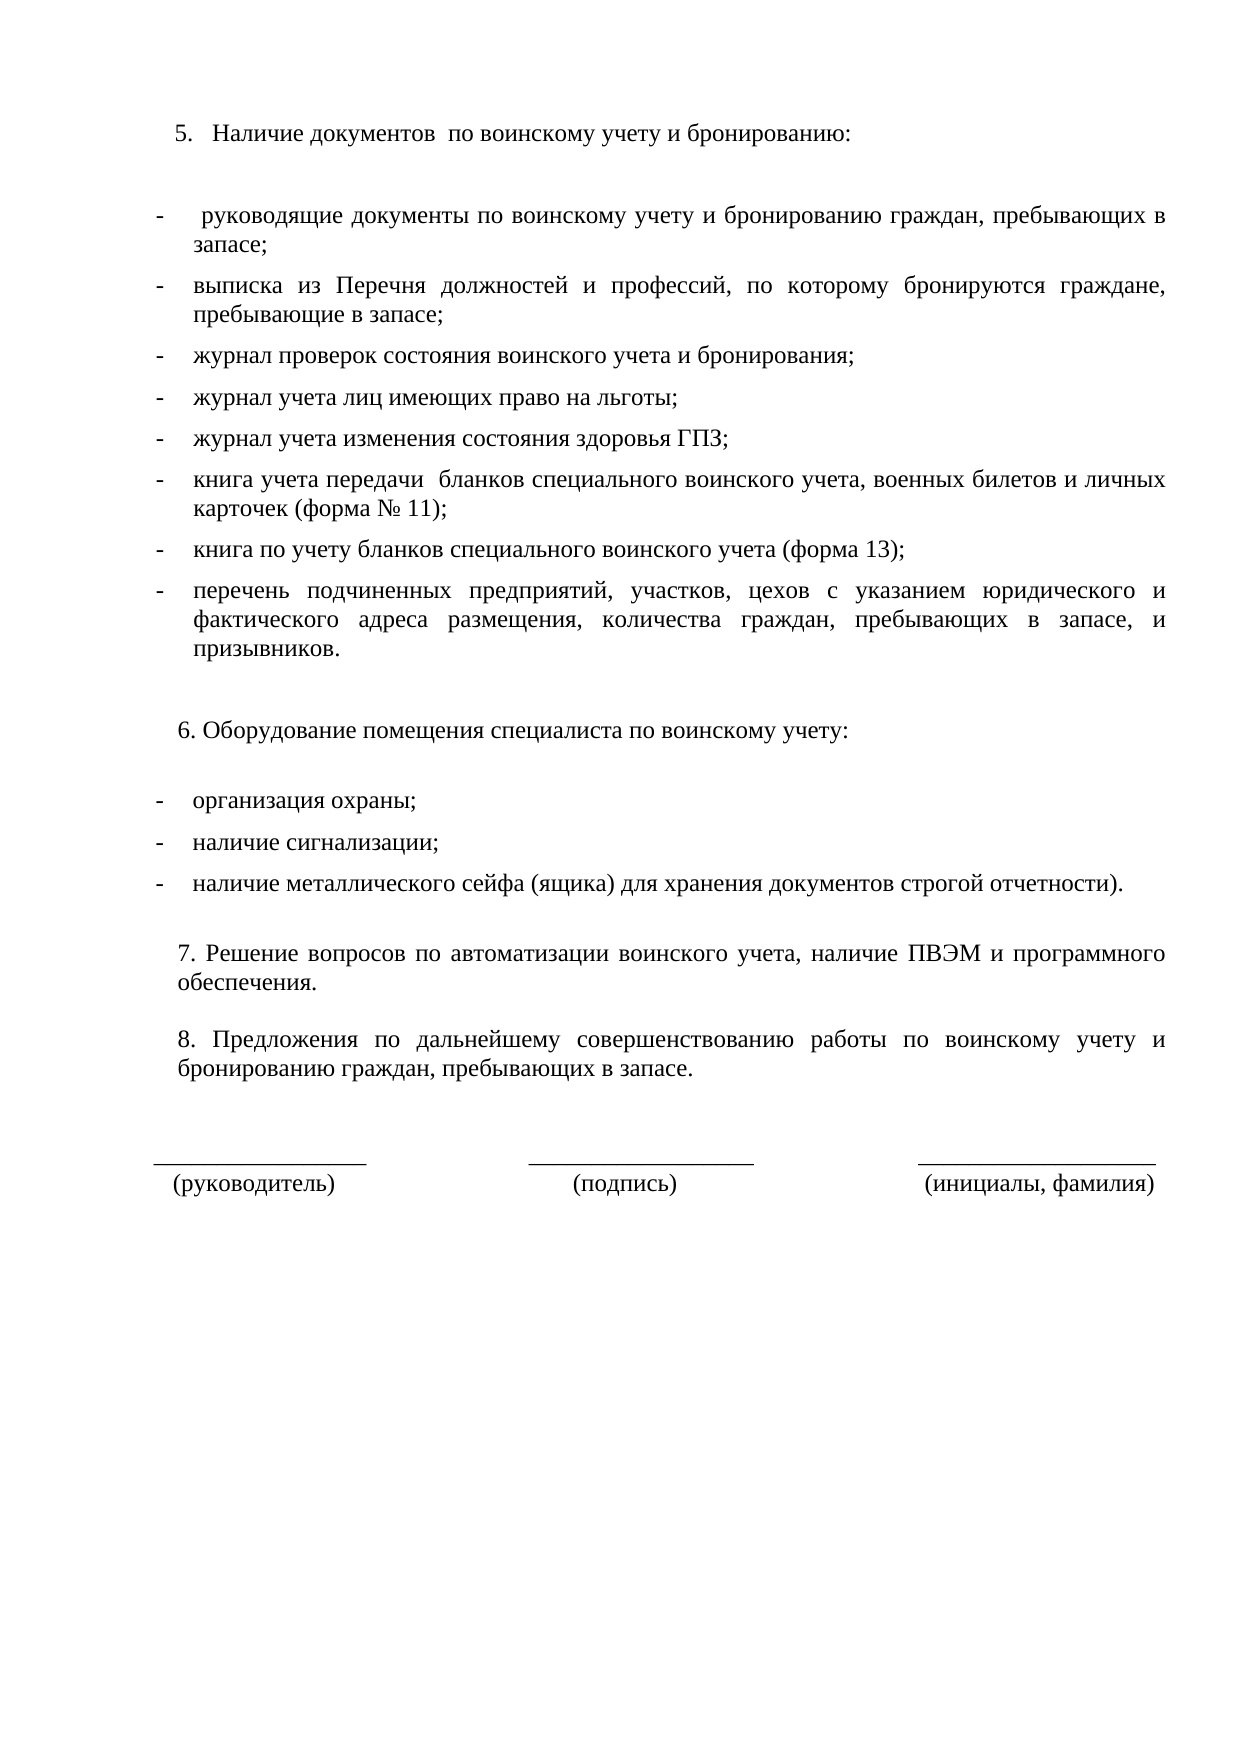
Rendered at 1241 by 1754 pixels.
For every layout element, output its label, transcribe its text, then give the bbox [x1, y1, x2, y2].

list книга по учету бланков специального воинского учета (форма 13); [156, 534, 1167, 563]
text 6. Оборудование помещения специалиста по воинскому учету: [177, 716, 1167, 744]
text (руководитель) (подпись) (инициалы, фамилия) [148, 1168, 1167, 1197]
text 8. Предложения по дальнейшему совершенствованию работы по воинскому учету и бронированию граждан, пребывающих в запасе. [177, 1024, 1167, 1082]
list организация охраны; [155, 786, 1167, 814]
text _________________ __________________ ___________________ [154, 1139, 1167, 1168]
list книга учета передачи бланков специального воинского учета, военных билетов и личных карточек (форма № 11); [156, 464, 1167, 522]
list руководящие документы по воинскому учету и бронированию граждан, пребывающих в запасе; [156, 201, 1167, 258]
list журнал учета лиц имеющих право на льготы; [156, 382, 1167, 411]
list наличие сигнализации; [155, 827, 1167, 856]
list перечень подчиненных предприятий, участков, цехов с указанием юридического и фактического адреса размещения, количества граждан, пребывающих в запасе, и призывников. [156, 576, 1167, 662]
list наличие металлического сейфа (ящика) для хранения документов строгой отчетности). [155, 868, 1167, 897]
list Наличие документов по воинскому учету и бронированию: [174, 118, 1167, 147]
list журнал проверок состояния воинского учета и бронирования; [156, 341, 1167, 369]
list выписка из Перечня должностей и профессий, по которому бронируются граждане, пребывающие в запасе; [156, 271, 1167, 328]
text 7. Решение вопросов по автоматизации воинского учета, наличие ПВЭМ и программного обеспечения. [177, 938, 1167, 996]
list журнал учета изменения состояния здоровья ГПЗ; [156, 423, 1167, 452]
